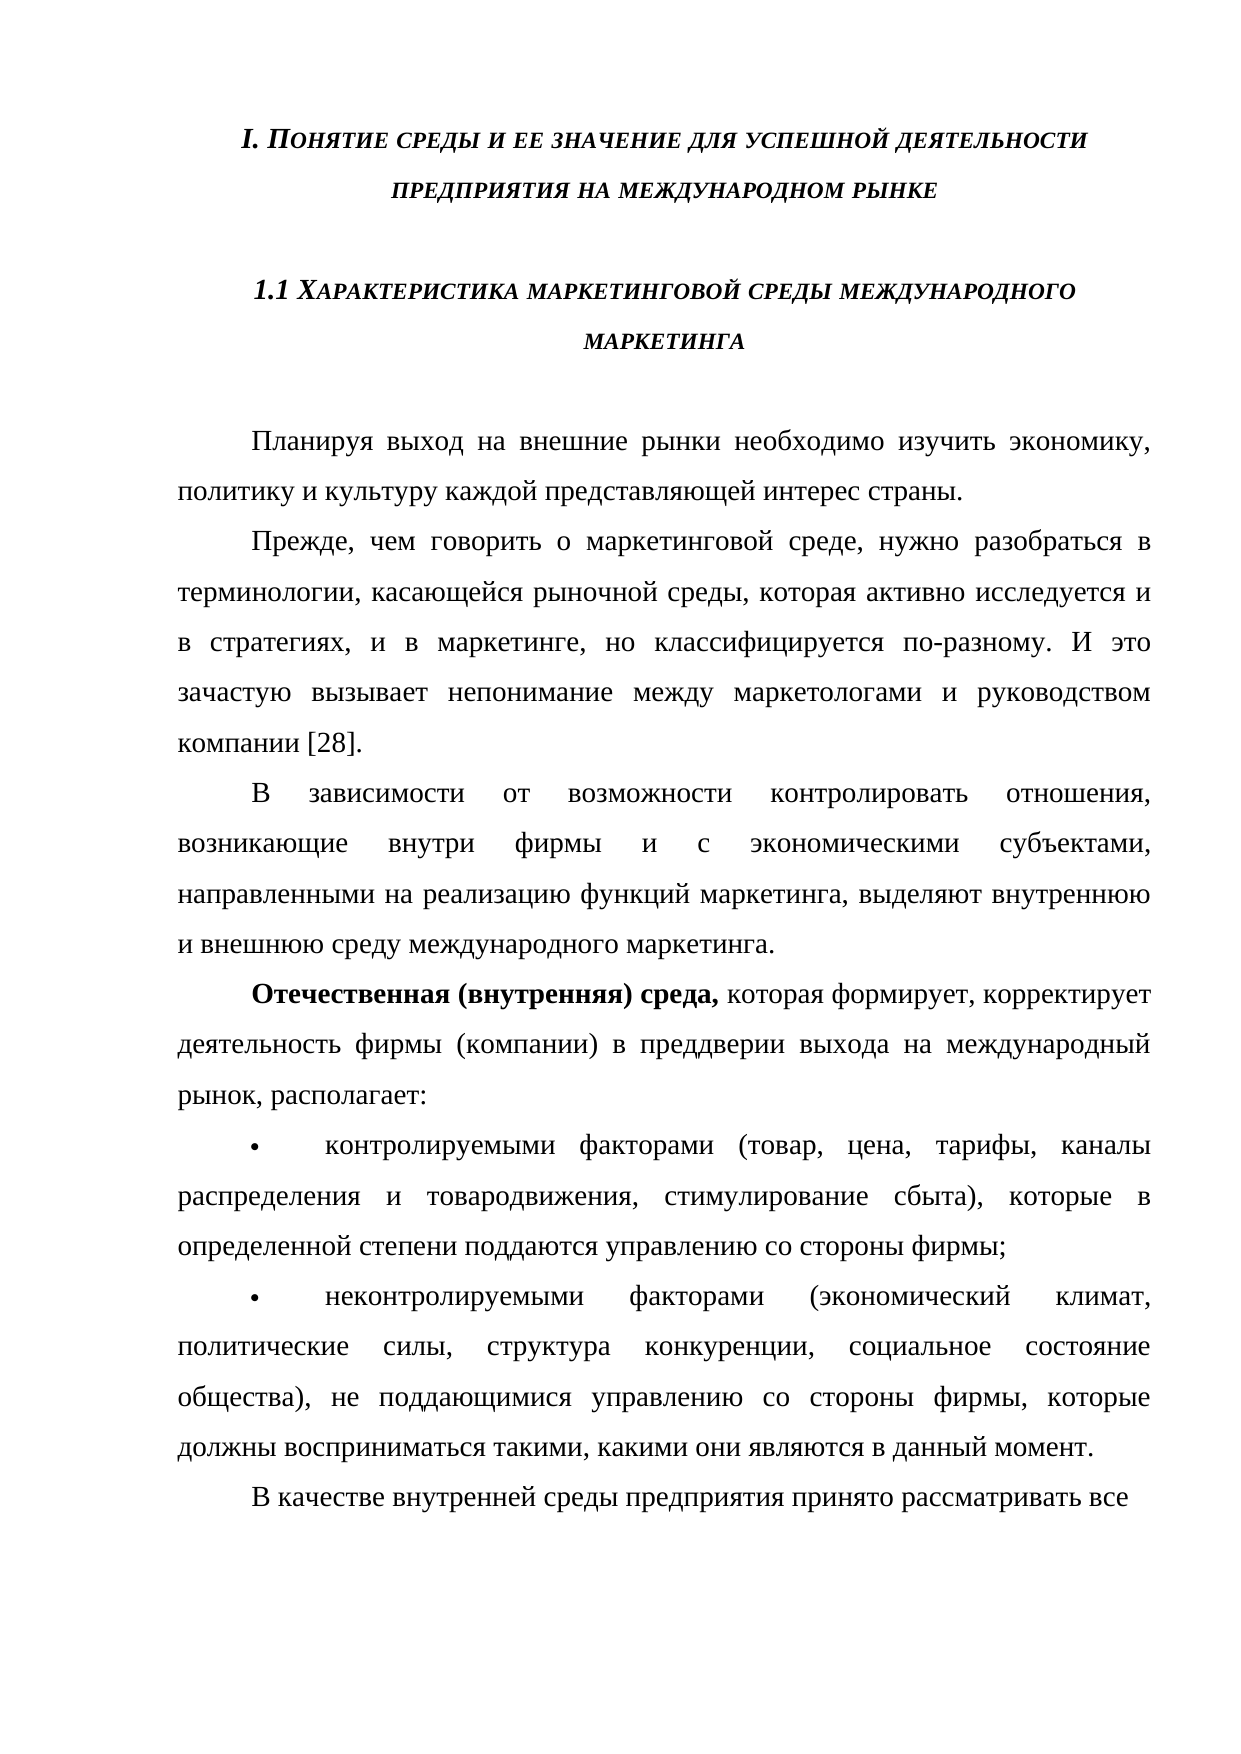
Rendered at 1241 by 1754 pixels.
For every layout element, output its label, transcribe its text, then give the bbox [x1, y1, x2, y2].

subtitle I. Понятие среды и ее значение для успешной деятельности предприятия на международном рынке [177, 121, 1152, 205]
list неконтролируемыми факторами (экономический климат, политические силы, структура конкуренции, социальное состояние общества), не поддающимися управлению со стороны фирмы, которые должны восприниматься такими, какими они являются в данный момент. [177, 1278, 1152, 1463]
list контролируемыми факторами (товар, цена, тарифы, каналы распределения и товародвижения, стимулирование сбыта), которые в определенной степени поддаются управлению со стороны фирмы; [177, 1127, 1152, 1261]
text В зависимости от возможности контролировать отношения, возникающие внутри фирмы и с экономическими субъектами, направленными на реализацию функций маркетинга, выделяют внутреннюю и внешнюю среду международного маркетинга. [177, 775, 1152, 959]
text Планируя выход на внешние рынки необходимо изучить экономику, политику и культуру каждой представляющей интерес страны. [177, 423, 1152, 507]
text Прежде, чем говорить о маркетинговой среде, нужно разобраться в терминологии, касающейся рыночной среды, которая активно исследуется и в стратегиях, и в маркетинге, но классифицируется по-разному. И это зачастую вызывает непонимание между маркетологами и руководством компании [28]. [177, 523, 1152, 758]
subtitle 1.1 Характеристика маркетинговой среды международного маркетинга [177, 272, 1152, 356]
text Отечественная (внутренняя) среда, которая формирует, корректирует деятельность фирмы (компании) в преддверии выхода на международный рынок, располагает: [177, 976, 1152, 1111]
text В качестве внутренней среды предприятия принято рассматривать все [177, 1479, 1152, 1513]
